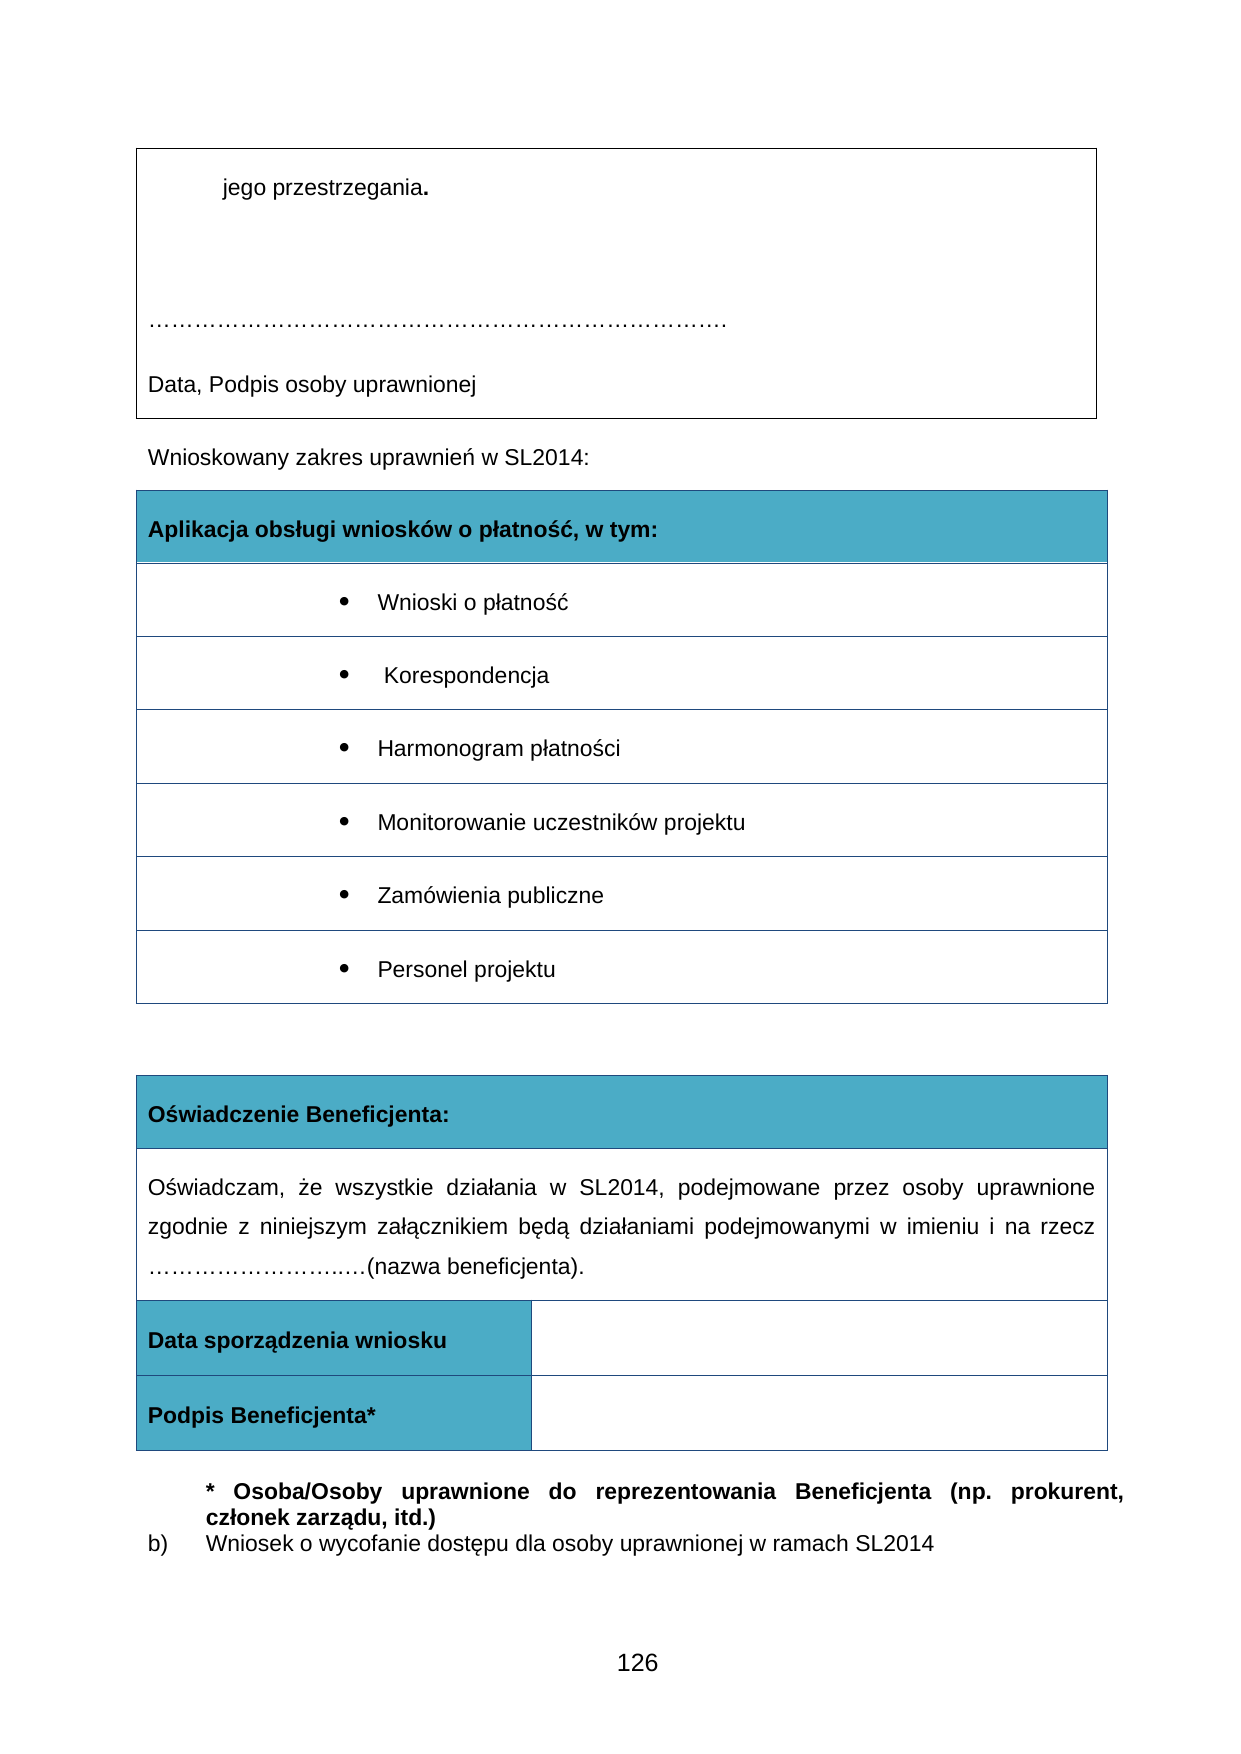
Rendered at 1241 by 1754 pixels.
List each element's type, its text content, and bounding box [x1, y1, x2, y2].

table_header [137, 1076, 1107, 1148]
list Wniosek o wycofanie dostępu dla osoby uprawnionej w ramach SL2014 [148, 1530, 1125, 1557]
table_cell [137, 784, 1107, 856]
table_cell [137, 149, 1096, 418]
text * Osoba/Osoby uprawnione do reprezentowania Beneficjenta (np. prokurent, członek zarządu, itd.) [206, 1478, 1125, 1530]
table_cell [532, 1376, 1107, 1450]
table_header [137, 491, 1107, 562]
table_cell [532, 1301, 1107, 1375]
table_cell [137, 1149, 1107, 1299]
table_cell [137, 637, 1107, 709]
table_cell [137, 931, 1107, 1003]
text Wnioskowany zakres uprawnień w SL2014: [148, 444, 1125, 470]
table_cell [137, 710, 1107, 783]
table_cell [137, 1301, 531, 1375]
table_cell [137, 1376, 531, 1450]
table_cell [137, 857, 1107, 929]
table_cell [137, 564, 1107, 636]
